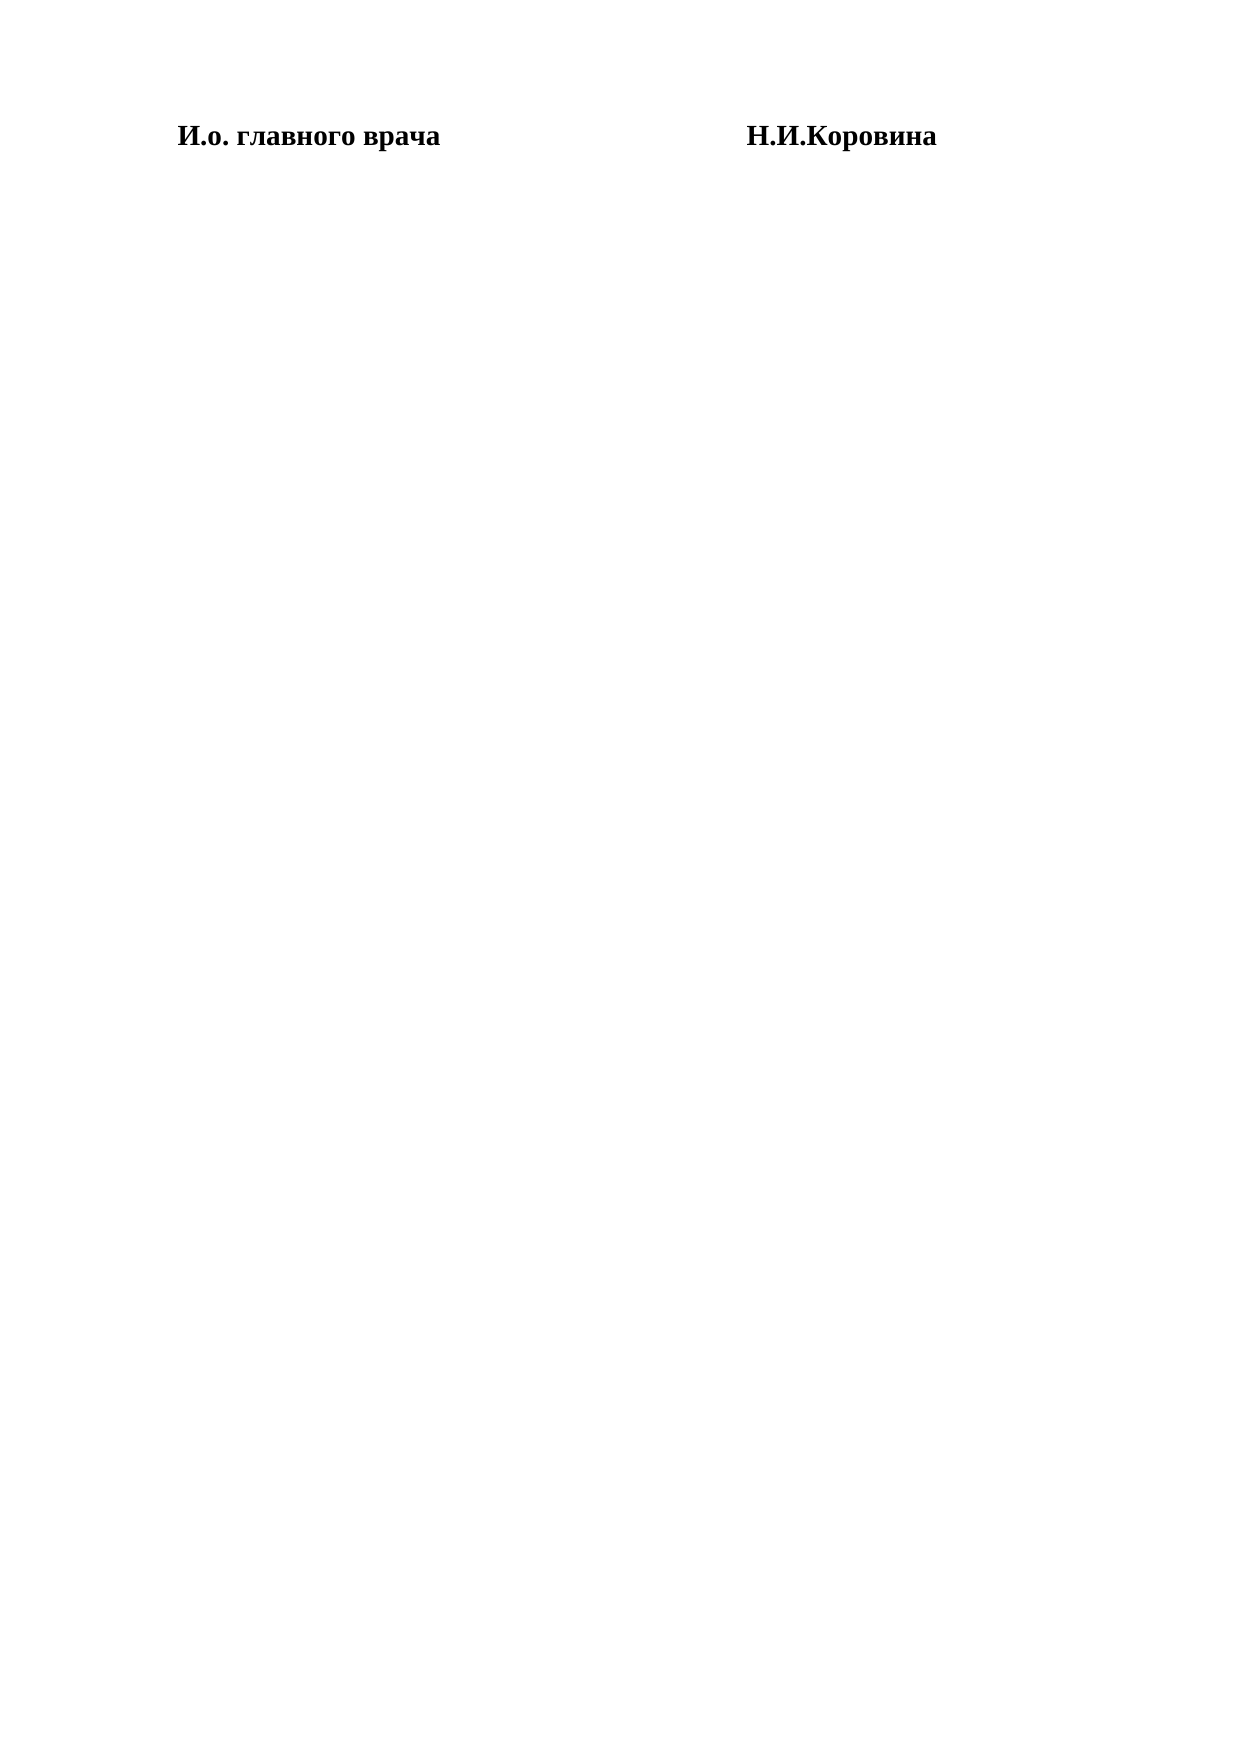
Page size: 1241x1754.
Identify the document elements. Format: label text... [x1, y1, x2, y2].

text И.о. главного врача Н.И.Коровина [177, 118, 1152, 152]
